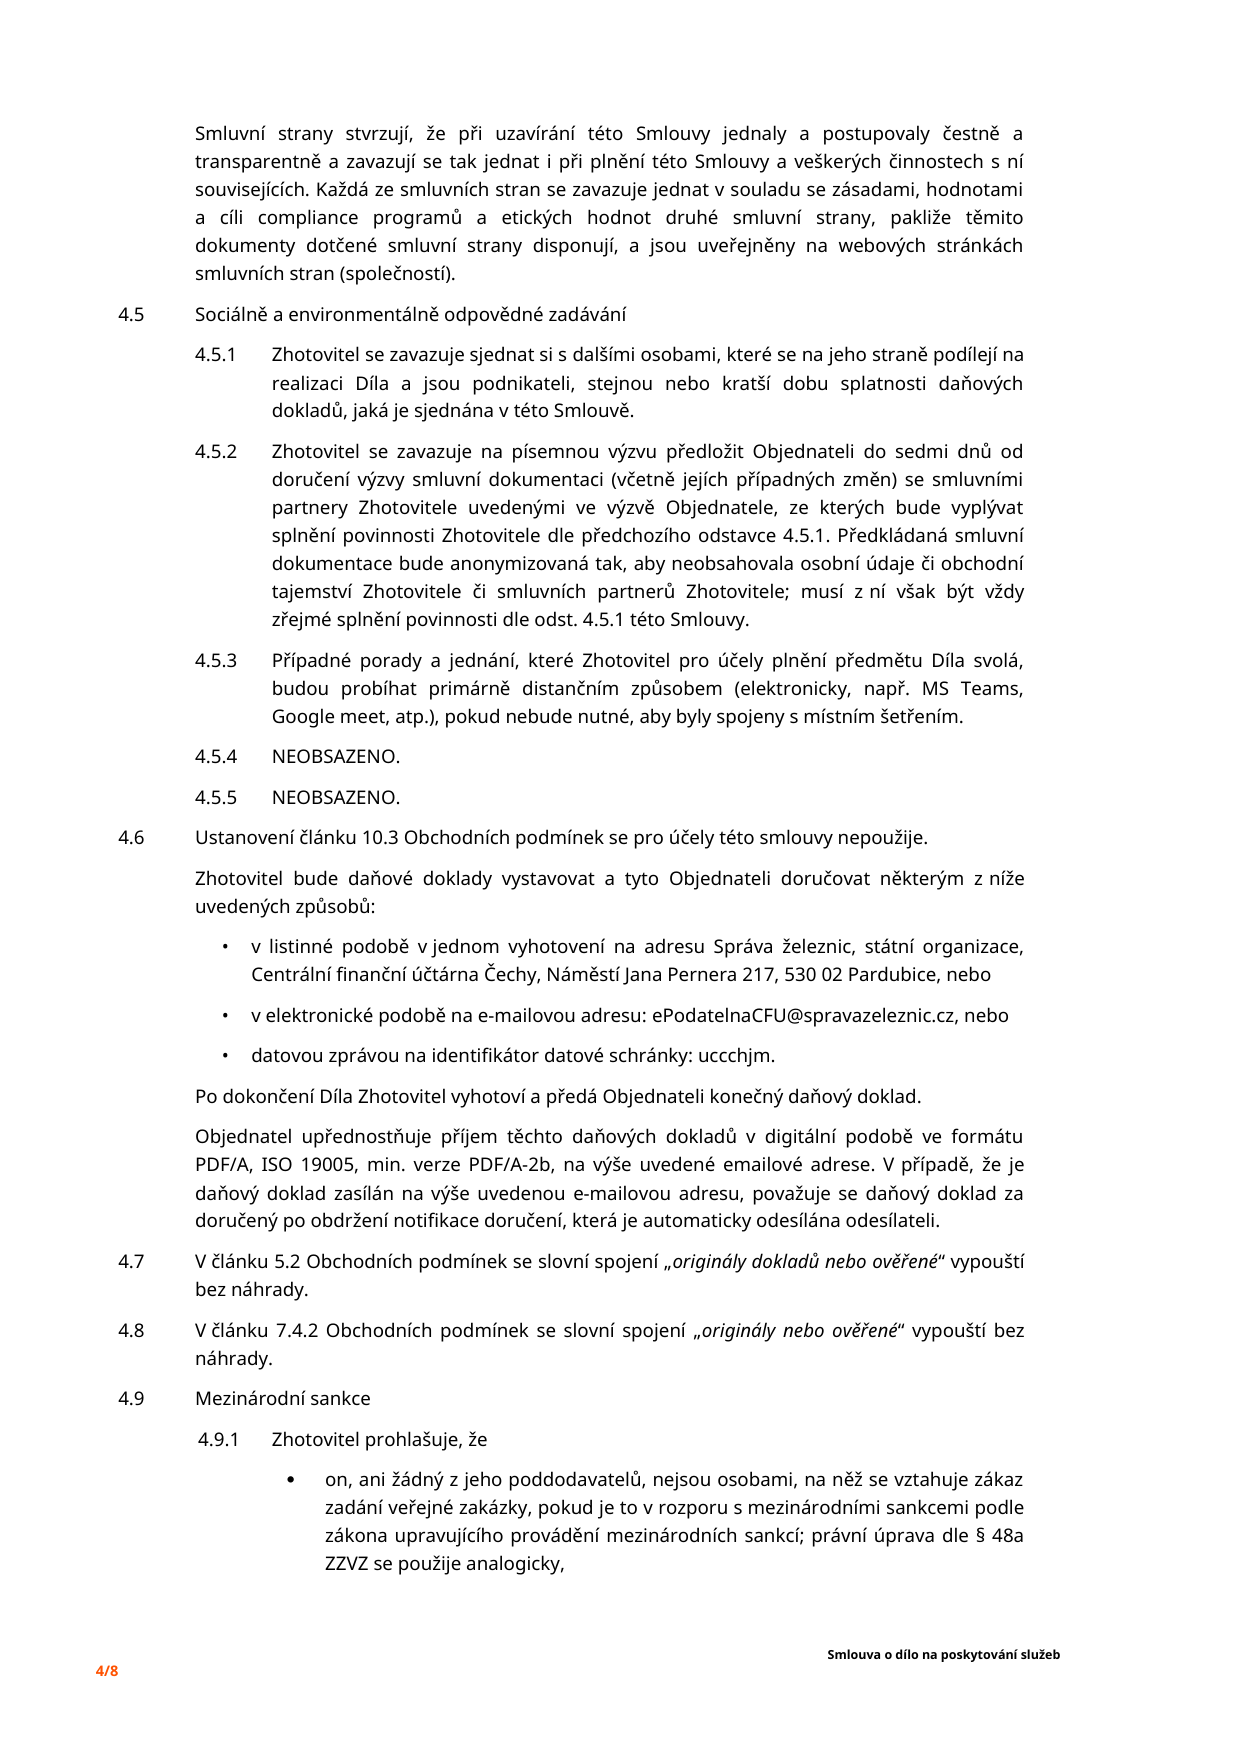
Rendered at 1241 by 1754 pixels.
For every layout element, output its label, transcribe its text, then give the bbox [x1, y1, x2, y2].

list Po dokončení Díla Zhotovitel vyhotoví a předá Objednateli konečný daňový doklad. [195, 1083, 1024, 1109]
text Případné porady a jednání, které Zhotovitel pro účely plnění předmětu Díla svolá, budou probíhat primárně distančním způsobem (elektronicky, např. MS Teams, Google meet, atp.), pokud nebude nutné, aby byly spojeny s místním šetřením. [195, 647, 1024, 728]
text Zhotovitel se zavazuje sjednat si s dalšími osobami, které se na jeho straně podílejí na realizaci Díla a jsou podnikateli, stejnou nebo kratší dobu splatnosti daňových dokladů, jaká je sjednána v této Smlouvě. [195, 342, 1024, 423]
text Ustanovení článku 10.3 Obchodních podmínek se pro účely této smlouvy nepoužije. [118, 824, 1024, 850]
list • datovou zprávou na identifikátor datové schránky: uccchjm. [222, 1043, 1024, 1068]
text Sociálně a environmentálně odpovědné zadávání [118, 301, 1024, 327]
list Smluvní strany stvrzují, že při uzavírání této Smlouvy jednaly a postupovaly čestně a transparentně a zavazují se tak jednat i při plnění této Smlouvy a veškerých činnostech s ní souvisejících. Každá ze smluvních stran se zavazuje jednat v souladu se zásadami, hodnotami a cíli compliance programů a etických hodnot druhé smluvní strany, pakliže těmito dokumenty dotčené smluvní strany disponují, a jsou uveřejněny na webových stránkách smluvních stran (společností). [195, 121, 1024, 286]
list • v listinné podobě v jednom vyhotovení na adresu Správa železnic, státní organizace, Centrální finanční účtárna Čechy, Náměstí Jana Pernera 217, 530 02 Pardubice, nebo [222, 934, 1024, 987]
list Mezinárodní sankce [118, 1385, 1024, 1411]
list Zhotovitel prohlašuje, že [198, 1426, 1024, 1451]
list • v elektronické podobě na e-mailovou adresu: ePodatelnaCFU@spravazeleznic.cz, nebo [222, 1002, 1024, 1028]
list on, ani žádný z jeho poddodavatelů, nejsou osobami, na něž se vztahuje zákaz zadání veřejné zakázky, pokud je to v rozporu s mezinárodními sankcemi podle zákona upravujícího provádění mezinárodních sankcí; právní úprava dle § 48a ZZVZ se použije analogicky, [287, 1466, 1024, 1576]
list Objednatel upřednostňuje příjem těchto daňových dokladů v digitální podobě ve formátu PDF/A, ISO 19005, min. verze PDF/A-2b, na výše uvedené emailové adrese. V případě, že je daňový doklad zasílán na výše uvedenou e-mailovou adresu, považuje se daňový doklad za doručený po obdržení notifikace doručení, která je automaticky odesílána odesílateli. [195, 1124, 1024, 1233]
text NEOBSAZENO. [195, 743, 1024, 769]
list V článku 7.4.2 Obchodních podmínek se slovní spojení „originály nebo ověřené“ vypouští bez náhrady. [118, 1317, 1024, 1370]
text Zhotovitel se zavazuje na písemnou výzvu předložit Objednateli do sedmi dnů od doručení výzvy smluvní dokumentaci (včetně jejích případných změn) se smluvními partnery Zhotovitele uvedenými ve výzvě Objednatele, ze kterých bude vyplývat splnění povinnosti Zhotovitele dle předchozího odstavce 4.5.1. Předkládaná smluvní dokumentace bude anonymizovaná tak, aby neobsahovala osobní údaje či obchodní tajemství Zhotovitele či smluvních partnerů Zhotovitele; musí z ní však být vždy zřejmé splnění povinnosti dle odst. 4.5.1 této Smlouvy. [195, 438, 1024, 632]
text NEOBSAZENO. [195, 784, 1024, 809]
list Zhotovitel bude daňové doklady vystavovat a tyto Objednateli doručovat některým z níže uvedených způsobů: [195, 865, 1024, 919]
list V článku 5.2 Obchodních podmínek se slovní spojení „originály dokladů nebo ověřené“ vypouští bez náhrady. [118, 1248, 1024, 1302]
